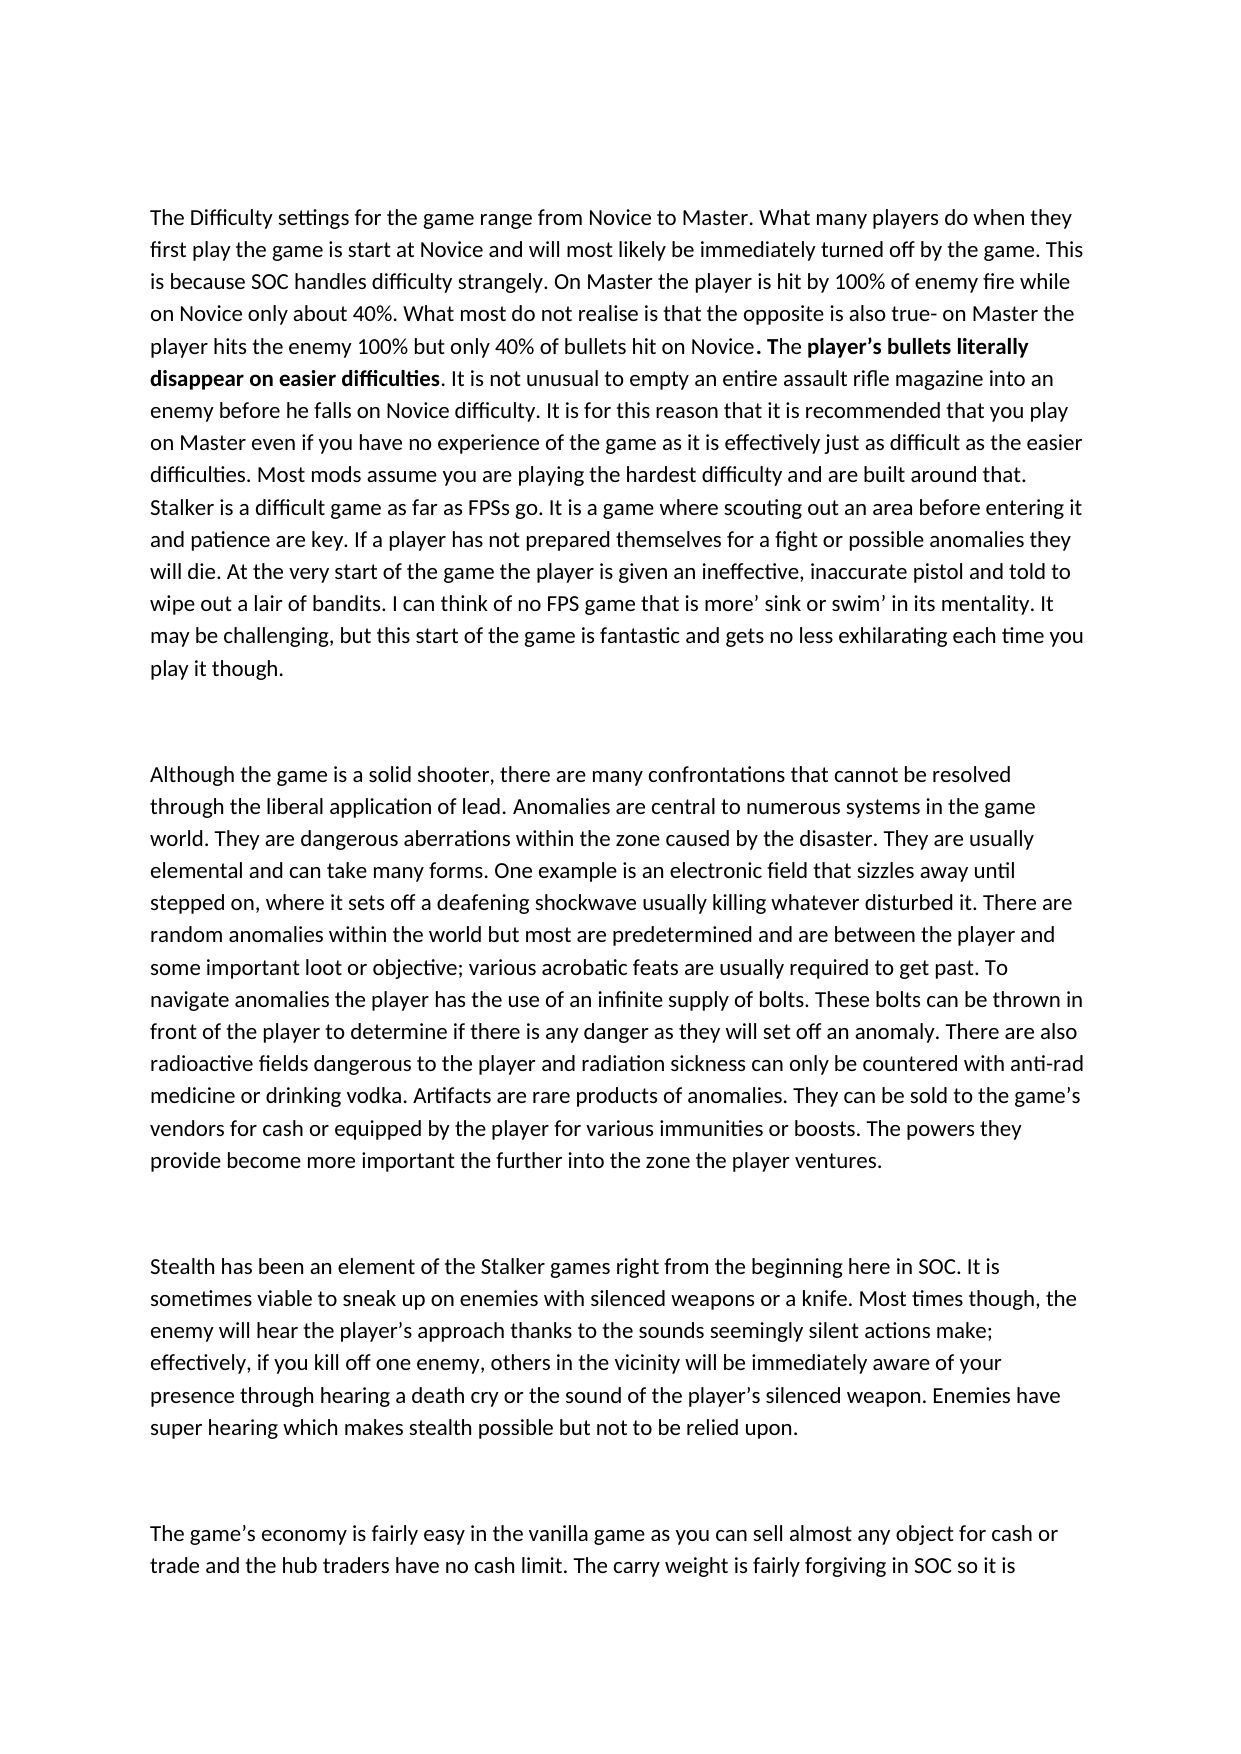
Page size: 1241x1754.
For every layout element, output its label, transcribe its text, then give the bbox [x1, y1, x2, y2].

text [150, 1519, 1090, 1579]
text Although the game is a solid shooter, there are many confrontations that cannot be resolved through the liberal application of lead. Anomalies are central to numerous systems in the game world. They are dangerous aberrations within the zone caused by the disaster. They are usually elemental and can take many forms. One example is an electronic field that sizzles away until stepped on, where it sets off a deafening shockwave usually killing whatever disturbed it. There are random anomalies within the world but most are predetermined and are between the player and some important loot or objective; various acrobatic feats are usually required to get past. To navigate anomalies the player has the use of an infinite supply of bolts. These bolts can be thrown in front of the player to determine if there is any danger as they will set off an anomaly. There are also radioactive fields dangerous to the player and radiation sickness can only be countered with anti-rad medicine or drinking vodka. Artifacts are rare products of anomalies. They can be sold to the game’s vendors for cash or equipped by the player for various immunities or boosts. The powers they provide become more important the further into the zone the player ventures. [150, 760, 1090, 1174]
text The Difficulty settings for the game range from Novice to Master. What many players do when they first play the game is start at Novice and will most likely be immediately turned off by the game. This is because SOC handles difficulty strangely. On Master the player is hit by 100% of enemy fire while on Novice only about 40%. What most do not realise is that the opposite is also true- on Master the player hits the enemy 100% but only 40% of bullets hit on Novice. The player’s bullets literally disappear on easier difficulties. It is not unusual to empty an entire assault rifle magazine into an enemy before he falls on Novice difficulty. It is for this reason that it is recommended that you play on Master even if you have no experience of the game as it is effectively just as difficult as the easier difficulties. Most mods assume you are playing the hardest difficulty and are built around that. Stalker is a difficult game as far as FPSs go. It is a game where scouting out an area before entering it and patience are key. If a player has not prepared themselves for a fight or possible anomalies they will die. At the very start of the game the player is given an ineffective, inaccurate pistol and told to wipe out a lair of bandits. I can think of no FPS game that is more’ sink or swim’ in its mentality. It may be challenging, but this start of the game is fantastic and gets no less exhilarating each time you play it though. [150, 203, 1090, 682]
text Stealth has been an element of the Stalker games right from the beginning here in SOC. It is sometimes viable to sneak up on enemies with silenced weapons or a knife. Most times though, the enemy will hear the player’s approach thanks to the sounds seemingly silent actions make; effectively, if you kill off one enemy, others in the vicinity will be immediately aware of your presence through hearing a death cry or the sound of the player’s silenced weapon. Enemies have super hearing which makes stealth possible but not to be relied upon. [150, 1252, 1090, 1441]
